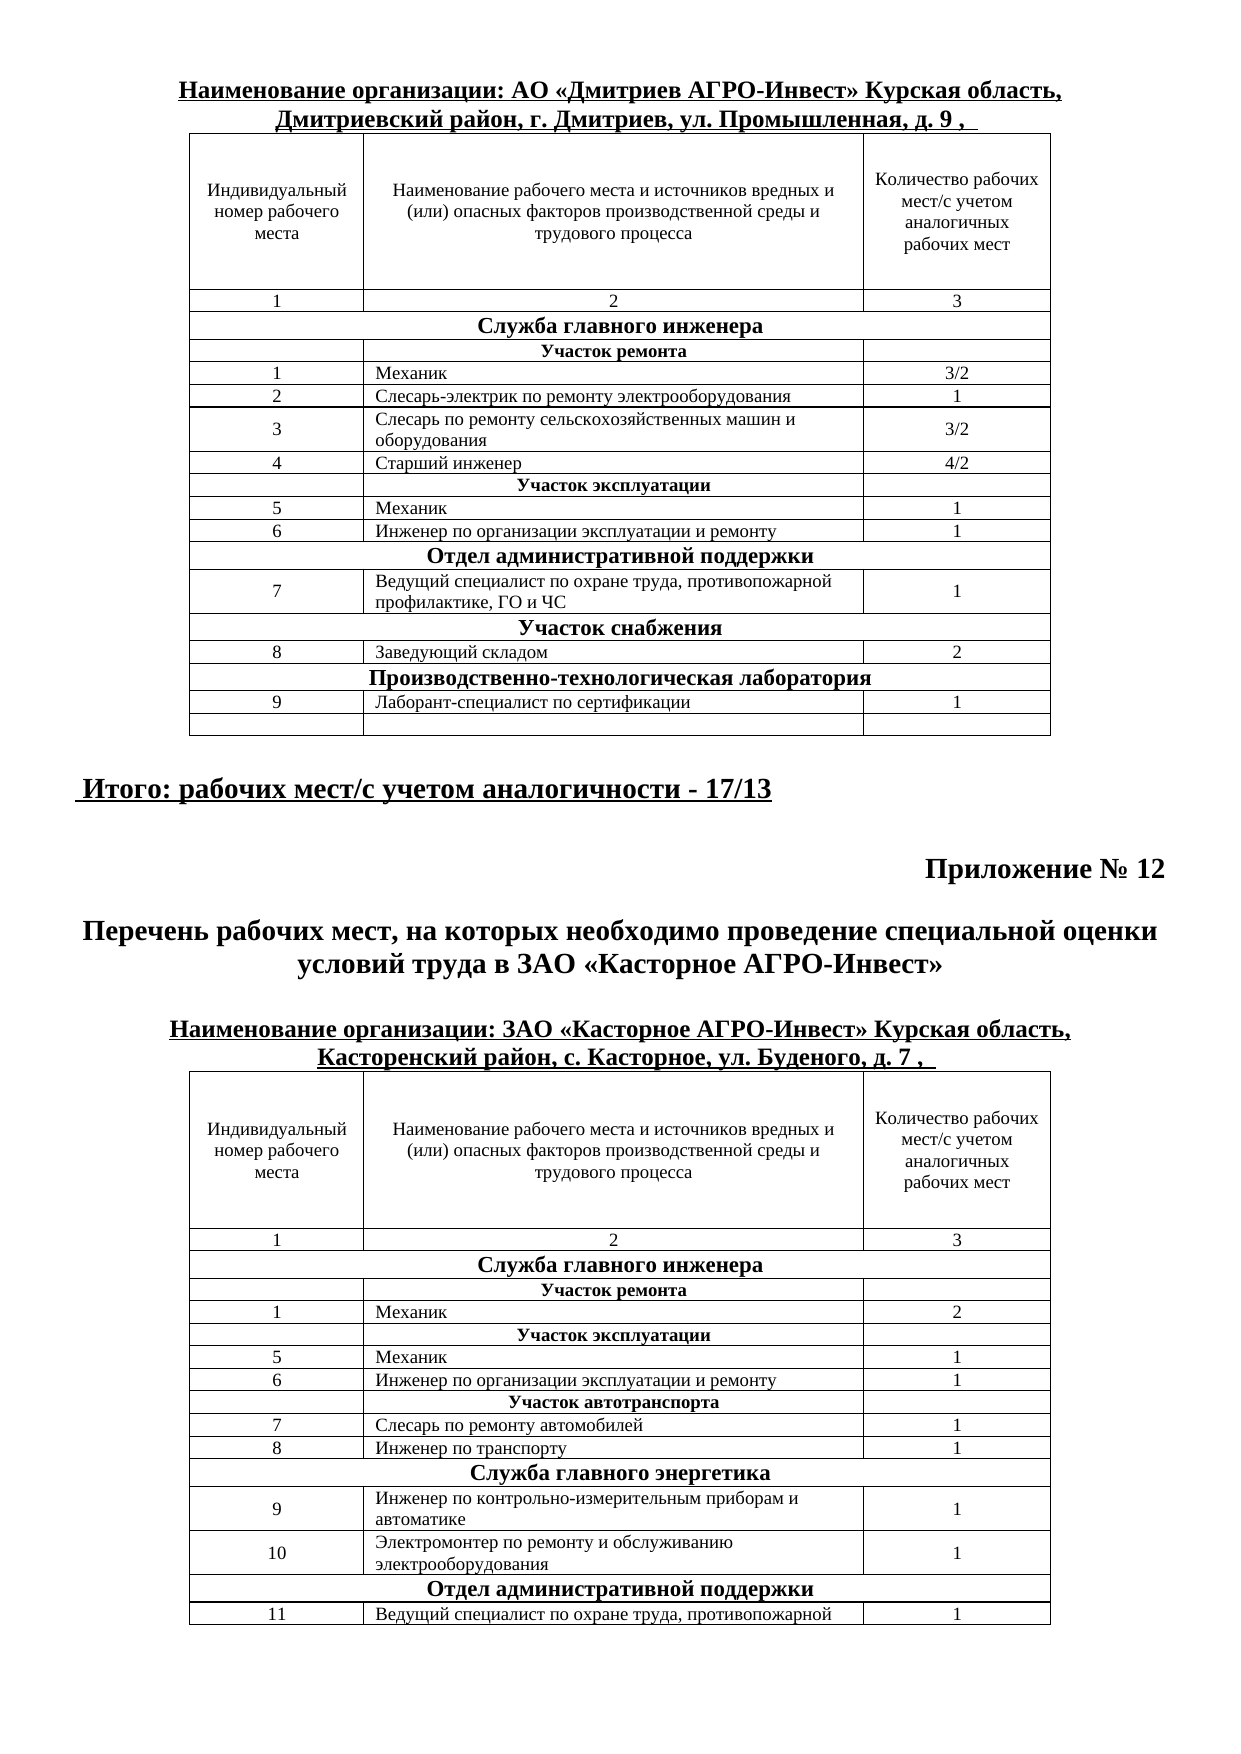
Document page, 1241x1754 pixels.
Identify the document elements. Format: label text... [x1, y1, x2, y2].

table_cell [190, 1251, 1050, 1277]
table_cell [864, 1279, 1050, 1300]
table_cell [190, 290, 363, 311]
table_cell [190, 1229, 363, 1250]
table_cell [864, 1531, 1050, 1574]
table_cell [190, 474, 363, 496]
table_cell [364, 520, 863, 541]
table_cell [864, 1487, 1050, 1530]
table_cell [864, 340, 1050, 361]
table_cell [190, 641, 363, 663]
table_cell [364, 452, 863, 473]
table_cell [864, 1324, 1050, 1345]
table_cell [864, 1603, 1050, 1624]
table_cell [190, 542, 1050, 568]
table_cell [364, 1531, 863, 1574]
text Дмитриевский район, г. Дмитриев, ул. Промышленная, д. 9 , [75, 104, 1165, 132]
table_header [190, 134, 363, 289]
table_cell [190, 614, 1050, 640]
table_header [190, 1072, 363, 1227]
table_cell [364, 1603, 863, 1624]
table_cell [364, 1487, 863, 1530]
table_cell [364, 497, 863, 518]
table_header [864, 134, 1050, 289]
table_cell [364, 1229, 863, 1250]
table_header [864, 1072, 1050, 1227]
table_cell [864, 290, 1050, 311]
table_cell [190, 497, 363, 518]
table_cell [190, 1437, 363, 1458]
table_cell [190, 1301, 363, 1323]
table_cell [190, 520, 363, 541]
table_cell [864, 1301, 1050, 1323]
text Приложение № 12 [75, 851, 1165, 884]
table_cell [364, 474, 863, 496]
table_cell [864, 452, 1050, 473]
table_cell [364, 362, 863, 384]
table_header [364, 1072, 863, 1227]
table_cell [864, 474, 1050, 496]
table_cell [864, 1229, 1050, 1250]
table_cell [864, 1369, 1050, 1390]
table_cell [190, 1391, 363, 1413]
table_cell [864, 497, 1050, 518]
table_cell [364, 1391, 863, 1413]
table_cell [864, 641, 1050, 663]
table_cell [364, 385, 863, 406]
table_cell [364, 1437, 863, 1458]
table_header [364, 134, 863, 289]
text Итого: рабочих мест/с учетом аналогичности - 17/13 [75, 771, 1165, 805]
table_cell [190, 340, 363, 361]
text Касторенский район, с. Касторное, ул. Буденого, д. 7 , [75, 1042, 1165, 1071]
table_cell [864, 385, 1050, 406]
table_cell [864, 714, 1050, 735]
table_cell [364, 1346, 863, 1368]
text Перечень рабочих мест, на которых необходимо проведение специальной оценки условий труда в ЗАО «Касторное АГРО-Инвест» [75, 913, 1165, 980]
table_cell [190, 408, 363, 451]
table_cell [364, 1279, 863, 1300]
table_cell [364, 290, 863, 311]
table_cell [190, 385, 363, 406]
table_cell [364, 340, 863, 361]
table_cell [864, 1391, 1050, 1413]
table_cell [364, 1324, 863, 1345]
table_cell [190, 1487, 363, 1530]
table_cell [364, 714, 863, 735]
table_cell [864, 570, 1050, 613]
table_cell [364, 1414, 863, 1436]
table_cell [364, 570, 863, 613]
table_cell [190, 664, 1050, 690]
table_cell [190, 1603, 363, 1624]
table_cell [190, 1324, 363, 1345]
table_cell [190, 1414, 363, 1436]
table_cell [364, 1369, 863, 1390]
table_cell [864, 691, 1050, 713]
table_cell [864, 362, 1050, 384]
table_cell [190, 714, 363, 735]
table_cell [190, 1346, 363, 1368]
text Наименование организации: АО «Дмитриев АГРО-Инвест» Курская область, [75, 75, 1165, 104]
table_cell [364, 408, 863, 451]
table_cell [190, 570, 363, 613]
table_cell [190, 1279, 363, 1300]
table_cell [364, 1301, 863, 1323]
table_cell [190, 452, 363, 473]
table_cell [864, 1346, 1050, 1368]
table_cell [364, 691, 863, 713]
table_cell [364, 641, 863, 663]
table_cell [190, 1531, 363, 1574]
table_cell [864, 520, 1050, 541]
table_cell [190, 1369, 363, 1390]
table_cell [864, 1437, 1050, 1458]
text Наименование организации: ЗАО «Касторное АГРО-Инвест» Курская область, [75, 1014, 1165, 1042]
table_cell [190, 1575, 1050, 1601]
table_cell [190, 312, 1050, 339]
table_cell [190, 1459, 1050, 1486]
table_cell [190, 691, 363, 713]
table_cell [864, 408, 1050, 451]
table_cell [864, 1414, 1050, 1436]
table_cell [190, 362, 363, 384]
